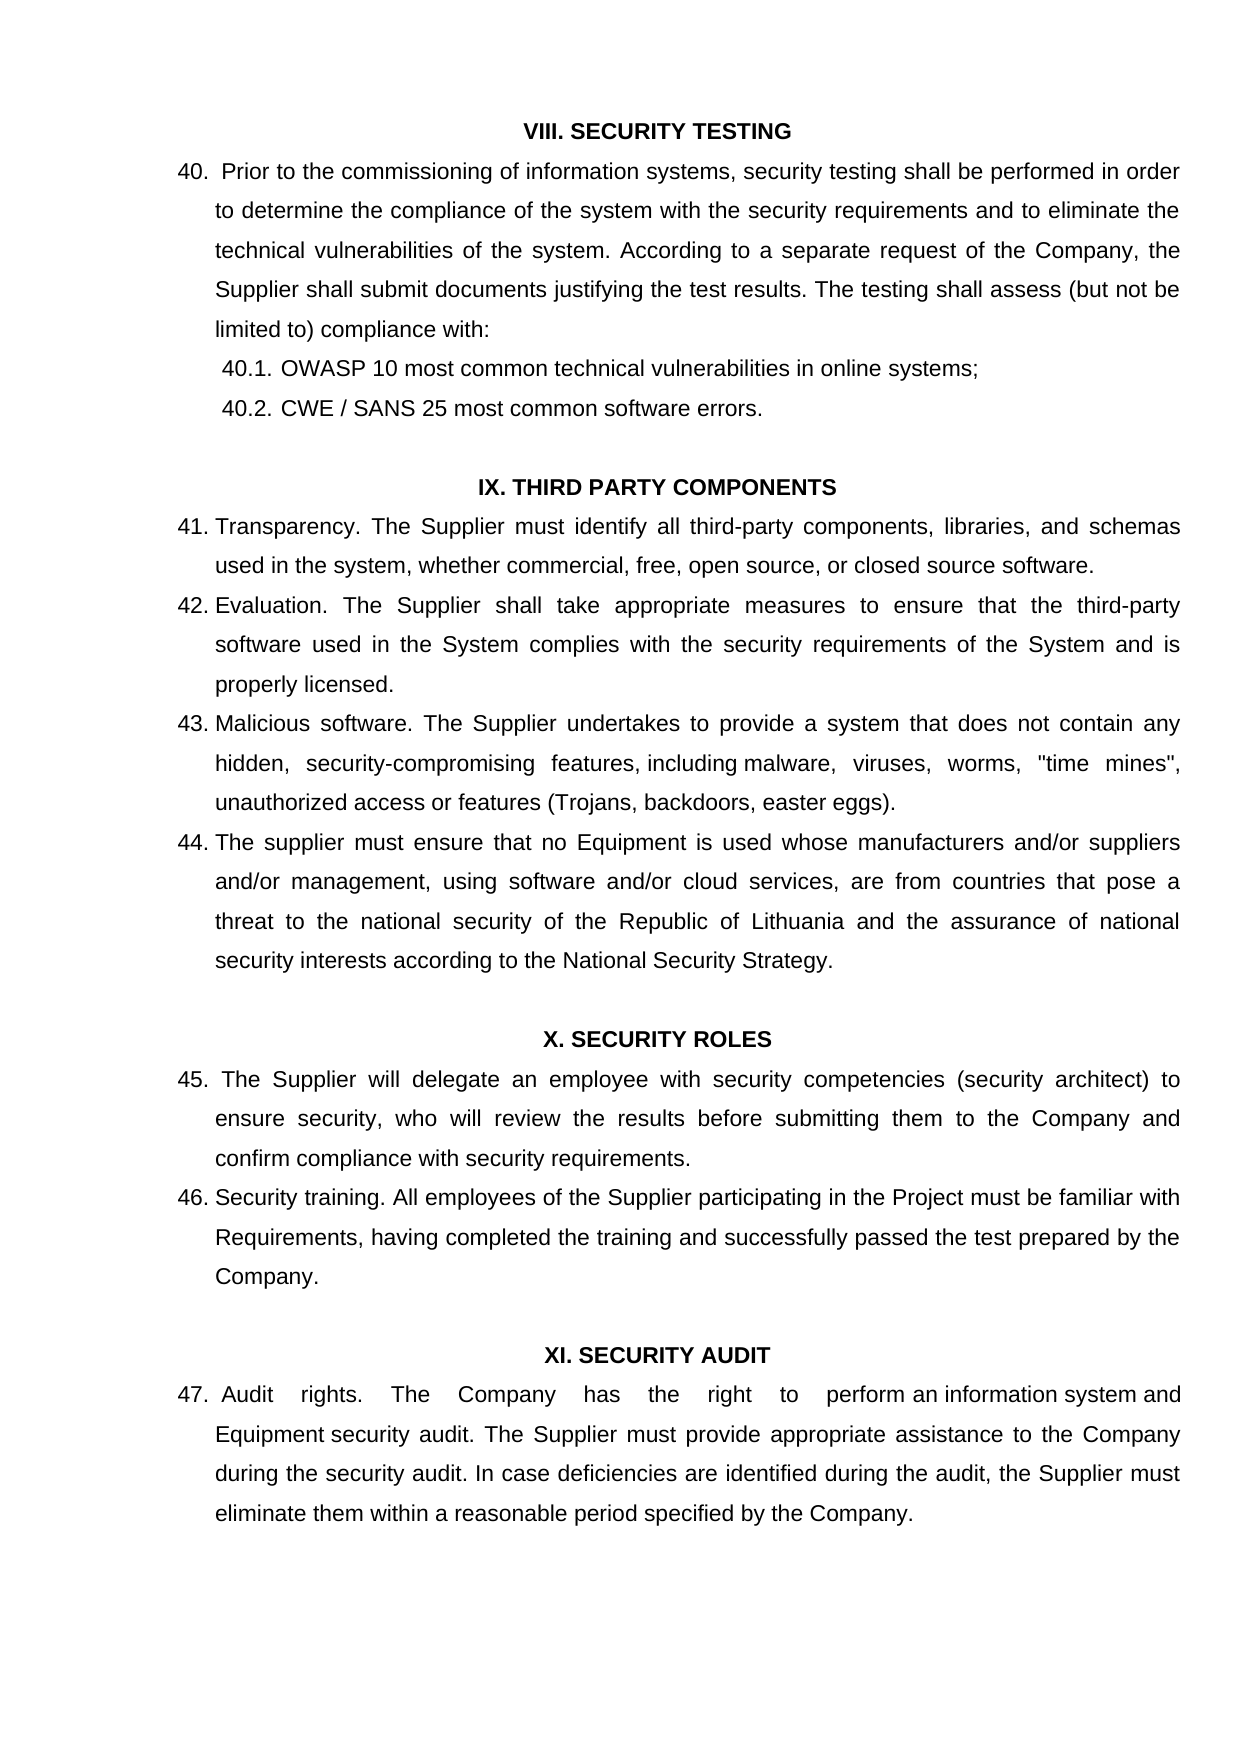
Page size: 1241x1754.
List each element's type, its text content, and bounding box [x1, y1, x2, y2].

text The Supplier will delegate an employee with security competencies (security architect) to ensure security, who will review the results before submitting them to the Company and confirm compliance with security requirements. [177, 1066, 1181, 1171]
list CWE / SANS 25 most common software errors. [177, 394, 1181, 421]
text Evaluation. The Supplier shall take appropriate measures to ensure that the third-party software used in the System complies with the security requirements of the System and is properly licensed. [177, 592, 1181, 697]
text Audit rights. The Company has the right to perform an information system and Equipment security audit. The Supplier must provide appropriate assistance to the Company during the security audit. In case deficiencies are identified during the audit, the Supplier must eliminate them within a reasonable period specified by the Company. [177, 1381, 1181, 1526]
text Security training. All employees of the Supplier participating in the Project must be familiar with Requirements, having completed the training and successfully passed the test prepared by the Company. [177, 1184, 1181, 1289]
list OWASP 10 most common technical vulnerabilities in online systems; [177, 355, 1181, 381]
text IX. THIRD PARTY COMPONENTS [140, 473, 1181, 500]
text VIII. SECURITY TESTING [140, 118, 1181, 144]
text XI. SECURITY AUDIT [140, 1342, 1181, 1368]
text The supplier must ensure that no Equipment is used whose manufacturers and/or suppliers and/or management, using software and/or cloud services, are from countries that pose a threat to the national security of the Republic of Lithuania and the assurance of national security interests according to the National Security Strategy. [177, 829, 1181, 973]
text Prior to the commissioning of information systems, security testing shall be performed in order to determine the compliance of the system with the security requirements and to eliminate the technical vulnerabilities of the system. According to a separate request of the Company, the Supplier shall submit documents justifying the test results. The testing shall assess (but not be limited to) compliance with: [177, 158, 1181, 342]
text Transparency. The Supplier must identify all third-party components, libraries, and schemas used in the system, whether commercial, free, open source, or closed source software. [177, 513, 1181, 579]
text Malicious software. The Supplier undertakes to provide a system that does not contain any hidden, security-compromising features, including malware, viruses, worms, "time mines", unauthorized access or features (Trojans, backdoors, easter eggs). [177, 710, 1181, 816]
text X. SECURITY ROLES [140, 1026, 1181, 1052]
